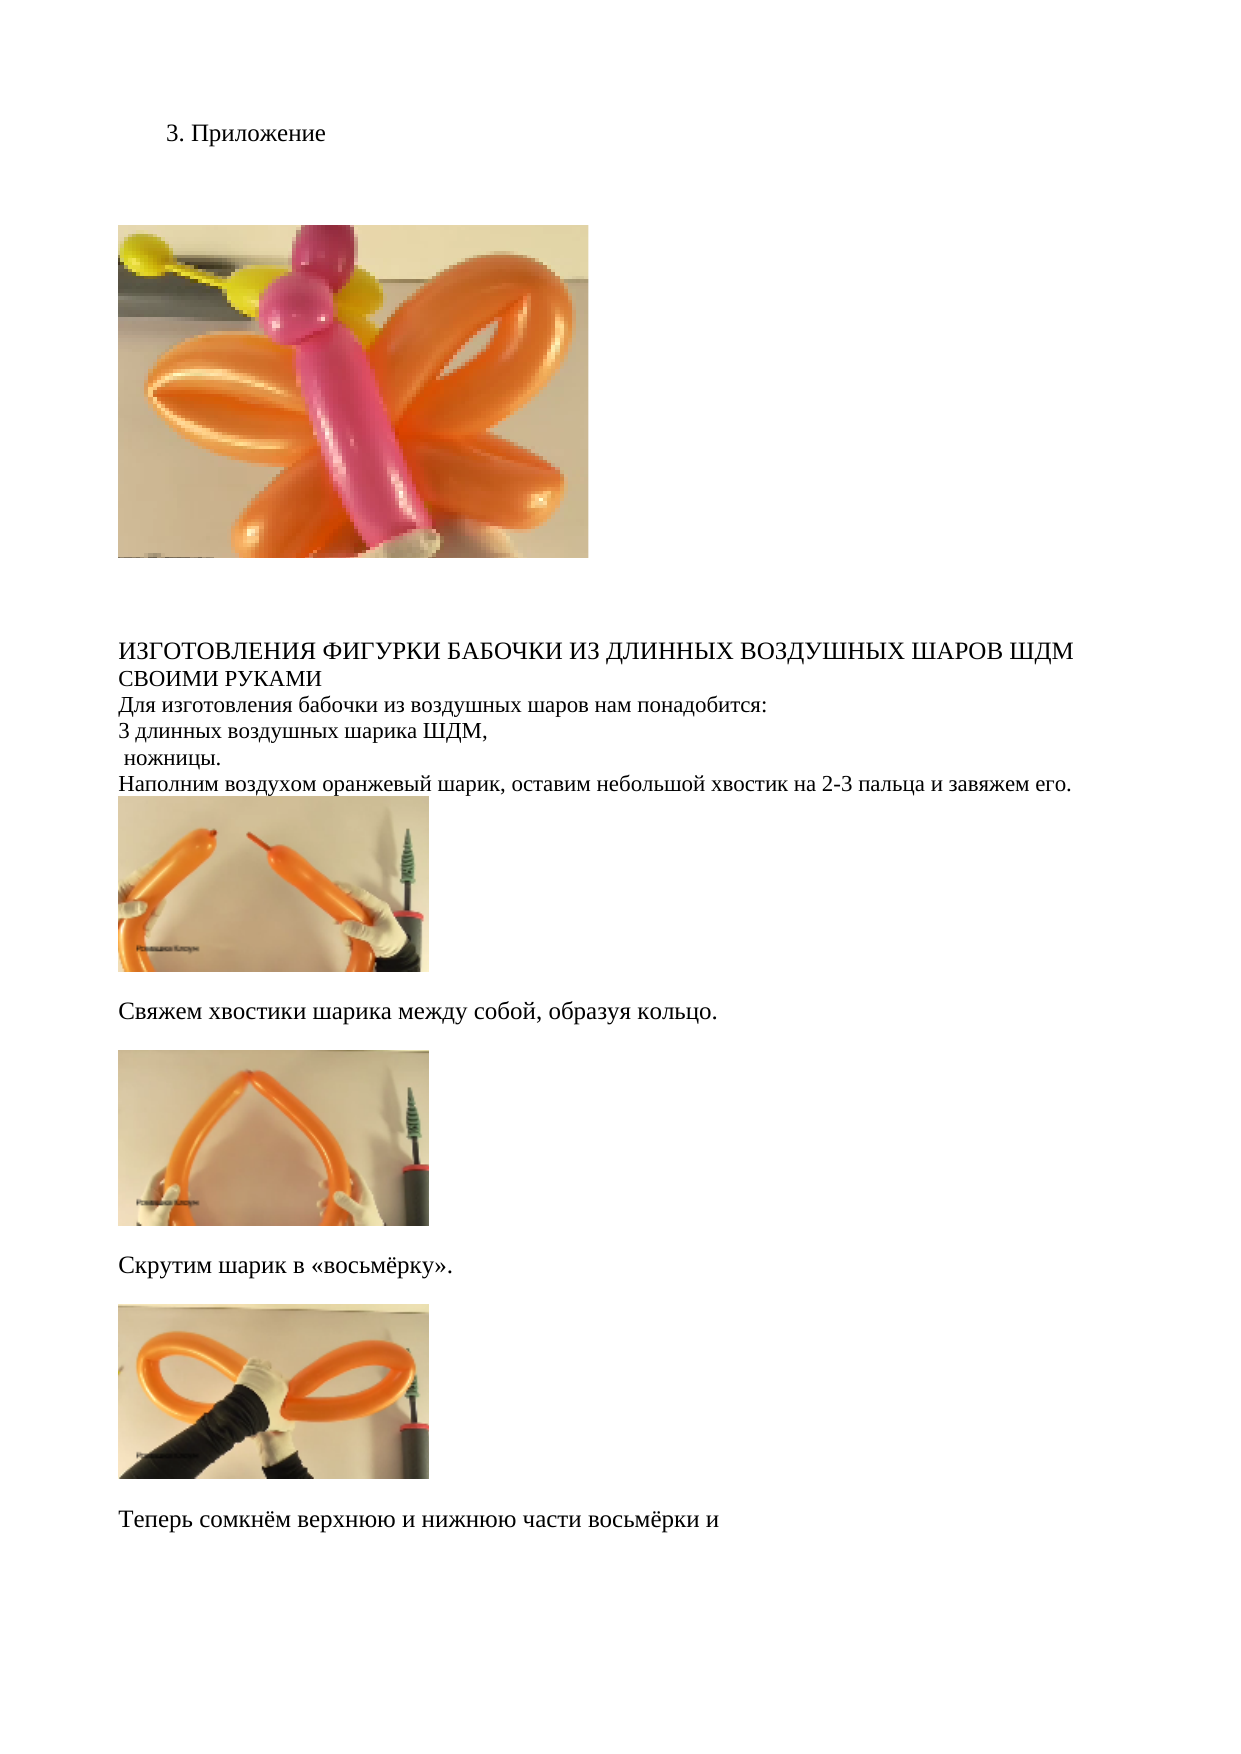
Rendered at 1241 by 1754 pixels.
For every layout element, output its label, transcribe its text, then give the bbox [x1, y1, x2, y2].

text ИЗГОТОВЛЕНИЯ ФИГУРКИ БАБОЧКИ ИЗ ДЛИННЫХ ВОЗДУШНЫХ ШАРОВ ШДМ СВОИМИ РУКАМИ [118, 636, 1144, 691]
text Для изготовления бабочки из воздушных шаров нам понадобится: [118, 691, 1144, 717]
text Теперь сомкнём верхнюю и нижнюю части восьмёрки и [118, 1504, 1144, 1533]
picture [118, 1050, 429, 1226]
text 3. Приложение [118, 118, 1144, 147]
text Скрутим шарик в «восьмёрку». [118, 1250, 1144, 1279]
text Наполним воздухом оранжевый шарик, оставим небольшой хвостик на 2-3 пальца и завяжем его. [118, 770, 1144, 796]
text 3 длинных воздушных шарика ШДМ, [118, 717, 1144, 744]
text Свяжем хвостики шарика между собой, образуя кольцо. [118, 996, 1144, 1025]
picture [118, 796, 429, 972]
text ножницы. [118, 744, 1144, 770]
picture [118, 225, 589, 558]
picture [118, 1304, 429, 1479]
